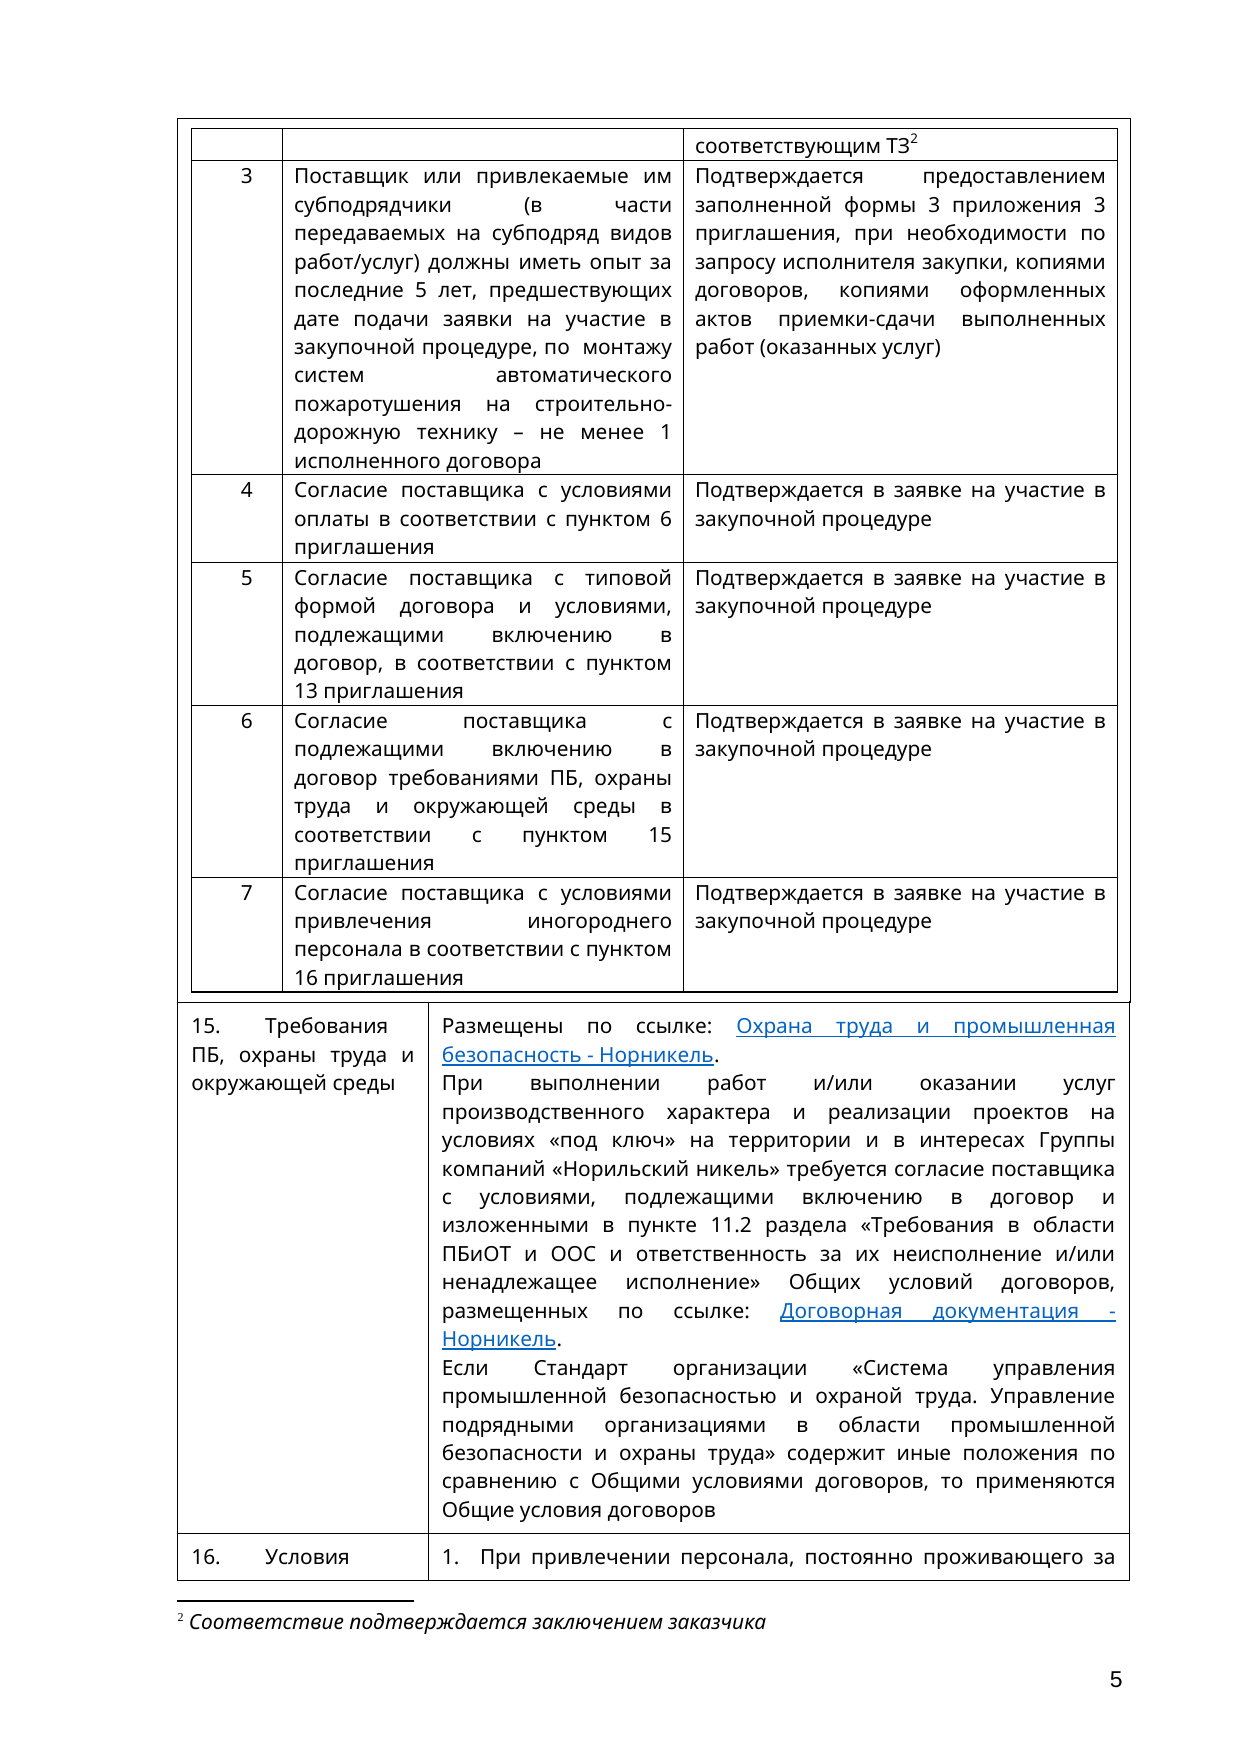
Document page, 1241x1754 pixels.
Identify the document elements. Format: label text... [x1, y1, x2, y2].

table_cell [178, 1534, 428, 1580]
table_cell Размещены по ссылке: Охрана труда и промышленная безопасность - Норникель. При выполнении работ и/или оказании услуг производственного характера и реализации проектов на условиях «под ключ» на территории и в интересах Группы компаний «Норильский никель» требуется согласие поставщика с условиями, подлежащими включению в договор и изложенными в пункте 11.2 раздела «Требования в области ПБиОТ и ООС и ответственность за их неисполнение и/или ненадлежащее исполнение» Общих условий договоров, размещенных по ссылке: Договорная документация - Норникель. Если Стандарт организации «Система управления промышленной безопасностью и охраной труда. Управление подрядными организациями в области промышленной безопасности и охраны труда» содержит иные положения по сравнению с Общими условиями договоров, то применяются Общие условия договоров [429, 1003, 1129, 1532]
table_cell Требования ПБ, охраны труда и окружающей среды [178, 1003, 428, 1532]
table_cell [178, 119, 1130, 1002]
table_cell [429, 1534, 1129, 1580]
